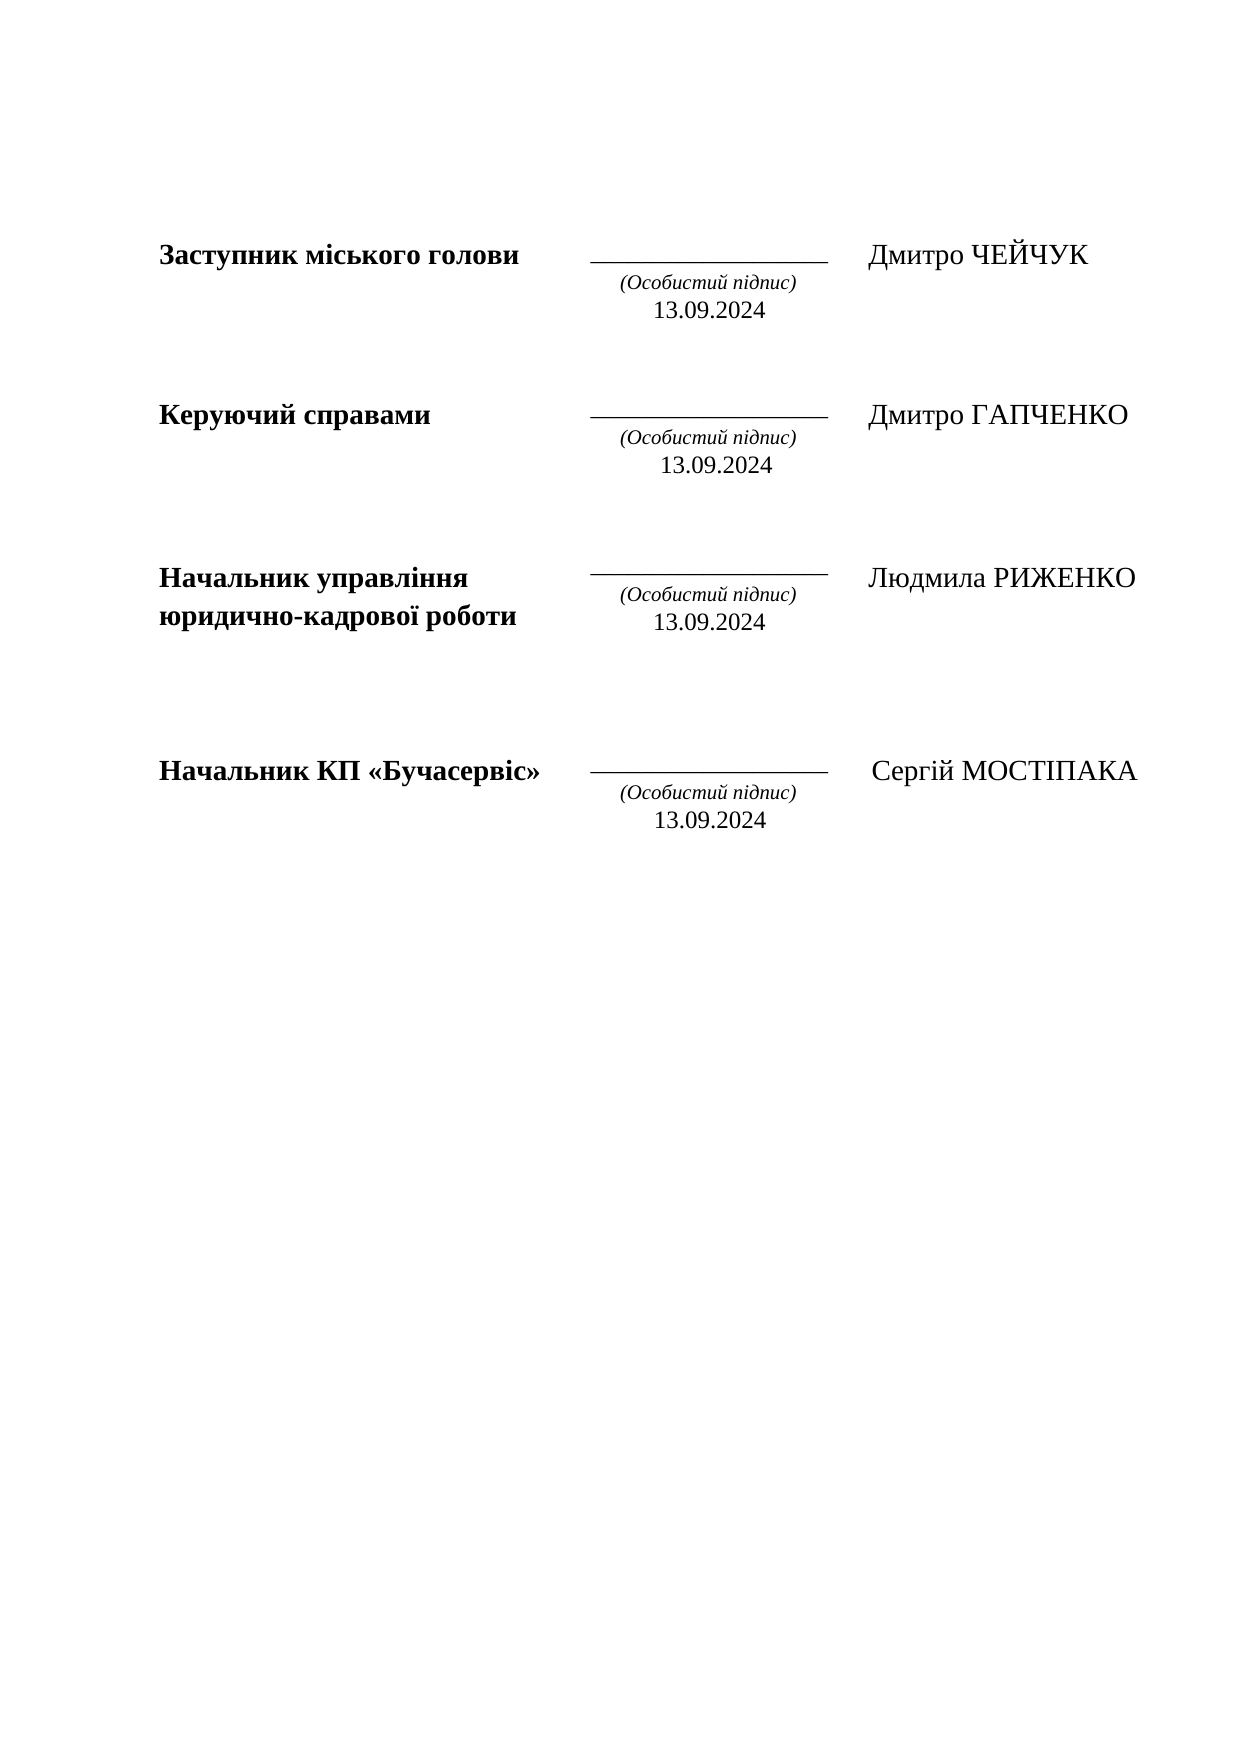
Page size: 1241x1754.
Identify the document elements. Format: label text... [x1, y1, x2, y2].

table_cell ___________________ (Особистий підпис) 13.09.2024 [561, 714, 857, 868]
table_cell Людмила РИЖЕНКО [857, 483, 1152, 714]
table_header ___________________ (Особистий підпис) 13.09.2024 [561, 237, 857, 359]
table_cell Начальник КП «Бучасервіс» [148, 714, 561, 868]
table_cell Сергій МОСТІПАКА [857, 714, 1152, 868]
table_cell ___________________ (Особистий підпис) 13.09.2024 [561, 483, 857, 714]
table_cell ___________________ (Особистий підпис) 13.09.2024 [561, 359, 857, 483]
table_header Дмитро ЧЕЙЧУК [857, 237, 1152, 359]
table_cell Керуючий справами [148, 359, 561, 483]
table_header Заступник міського голови [148, 237, 561, 359]
table_cell Начальник управління юридично-кадрової роботи [148, 483, 561, 714]
table_cell Дмитро ГАПЧЕНКО [857, 359, 1152, 483]
